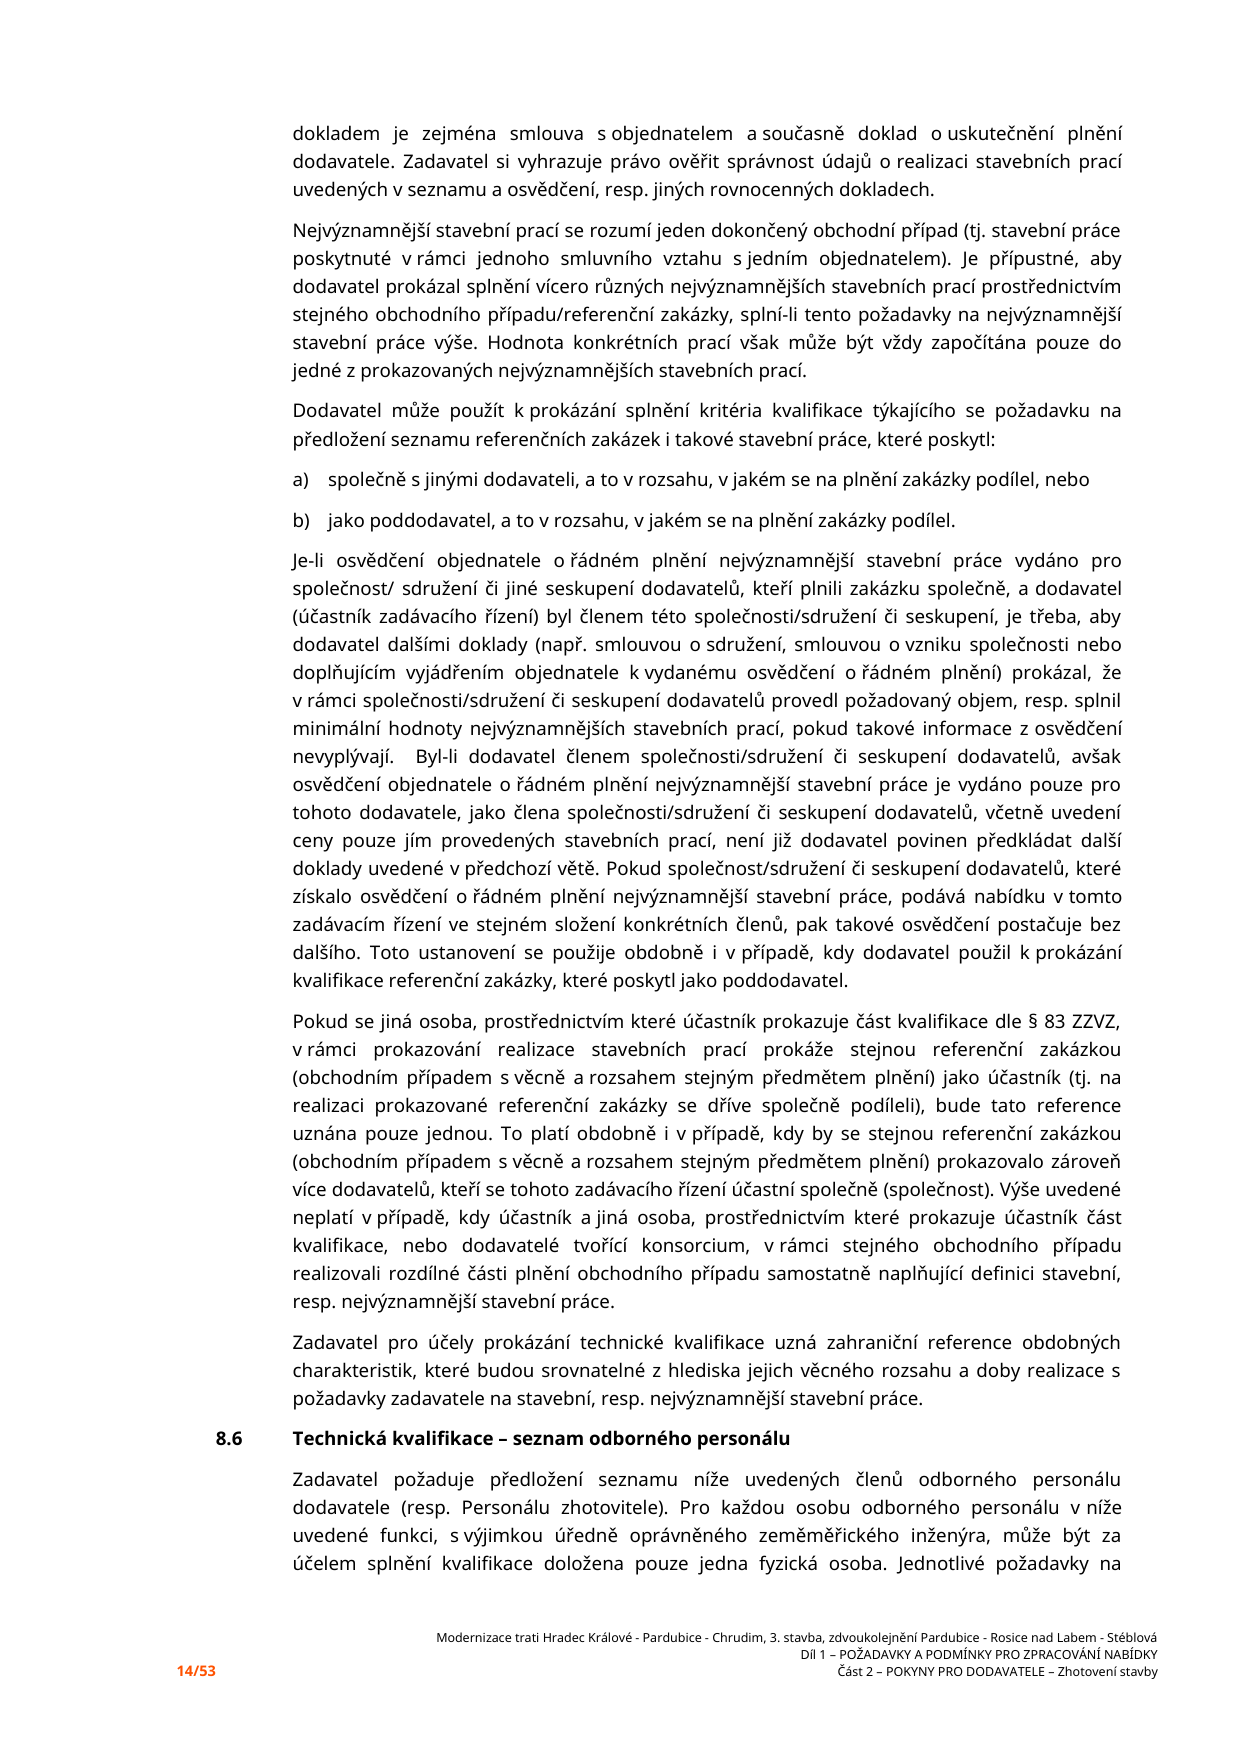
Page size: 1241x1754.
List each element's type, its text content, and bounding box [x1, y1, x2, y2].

text Zadavatel pro účely prokázání technické kvalifikace uzná zahraniční reference obdobných charakteristik, které budou srovnatelné z hlediska jejich věcného rozsahu a doby realizace s požadavky zadavatele na stavební, resp. nejvýznamnější stavební práce. [292, 1329, 1122, 1411]
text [292, 1466, 1122, 1576]
text Technická kvalifikace – seznam odborného personálu [216, 1426, 1122, 1451]
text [292, 121, 1122, 202]
text Nejvýznamnější stavební prací se rozumí jeden dokončený obchodní případ (tj. stavební práce poskytnuté v rámci jednoho smluvního vztahu s jedním objednatelem). Je přípustné, aby dodavatel prokázal splnění vícero různých nejvýznamnějších stavebních prací prostřednictvím stejného obchodního případu/referenční zakázky, splní-li tento požadavky na nejvýznamnější stavební práce výše. Hodnota konkrétních prací však může být vždy započítána pouze do jedné z prokazovaných nejvýznamnějších stavebních prací. [292, 217, 1122, 383]
text Je-li osvědčení objednatele o řádném plnění nejvýznamnější stavební práce vydáno pro společnost/ sdružení či jiné seskupení dodavatelů, kteří plnili zakázku společně, a dodavatel (účastník zadávacího řízení) byl členem této společnosti/sdružení či seskupení, je třeba, aby dodavatel dalšími doklady (např. smlouvou o sdružení, smlouvou o vzniku společnosti nebo doplňujícím vyjádřením objednatele k vydanému osvědčení o řádném plnění) prokázal, že v rámci společnosti/sdružení či seskupení dodavatelů provedl požadovaný objem, resp. splnil minimální hodnoty nejvýznamnějších stavebních prací, pokud takové informace z osvědčení nevyplývají. Byl-li dodavatel členem společnosti/sdružení či seskupení dodavatelů, avšak osvědčení objednatele o řádném plnění nejvýznamnější stavební práce je vydáno pouze pro tohoto dodavatele, jako člena společnosti/sdružení či seskupení dodavatelů, včetně uvedení ceny pouze jím provedených stavebních prací, není již dodavatel povinen předkládat další doklady uvedené v předchozí větě. Pokud společnost/sdružení či seskupení dodavatelů, které získalo osvědčení o řádném plnění nejvýznamnější stavební práce, podává nabídku v tomto zadávacím řízení ve stejném složení konkrétních členů, pak takové osvědčení postačuje bez dalšího. Toto ustanovení se použije obdobně i v případě, kdy dodavatel použil k prokázání kvalifikace referenční zakázky, které poskytl jako poddodavatel. [292, 547, 1122, 993]
text Pokud se jiná osoba, prostřednictvím které účastník prokazuje část kvalifikace dle § 83 ZZVZ, v rámci prokazování realizace stavebních prací prokáže stejnou referenční zakázkou (obchodním případem s věcně a rozsahem stejným předmětem plnění) jako účastník (tj. na realizaci prokazované referenční zakázky se dříve společně podíleli), bude tato reference uznána pouze jednou. To platí obdobně i v případě, kdy by se stejnou referenční zakázkou (obchodním případem s věcně a rozsahem stejným předmětem plnění) prokazovalo zároveň více dodavatelů, kteří se tohoto zadávacího řízení účastní společně (společnost). Výše uvedené neplatí v případě, kdy účastník a jiná osoba, prostřednictvím které prokazuje účastník část kvalifikace, nebo dodavatelé tvořící konsorcium, v rámci stejného obchodního případu realizovali rozdílné části plnění obchodního případu samostatně naplňující definici stavební, resp. nejvýznamnější stavební práce. [292, 1008, 1122, 1314]
list společně s jinými dodavateli, a to v rozsahu, v jakém se na plnění zakázky podílel, nebo [292, 466, 1122, 492]
text Dodavatel může použít k prokázání splnění kritéria kvalifikace týkajícího se požadavku na předložení seznamu referenčních zakázek i takové stavební práce, které poskytl: [292, 398, 1122, 451]
text jako poddodavatel, a to v rozsahu, v jakém se na plnění zakázky podílel. [292, 507, 1122, 532]
